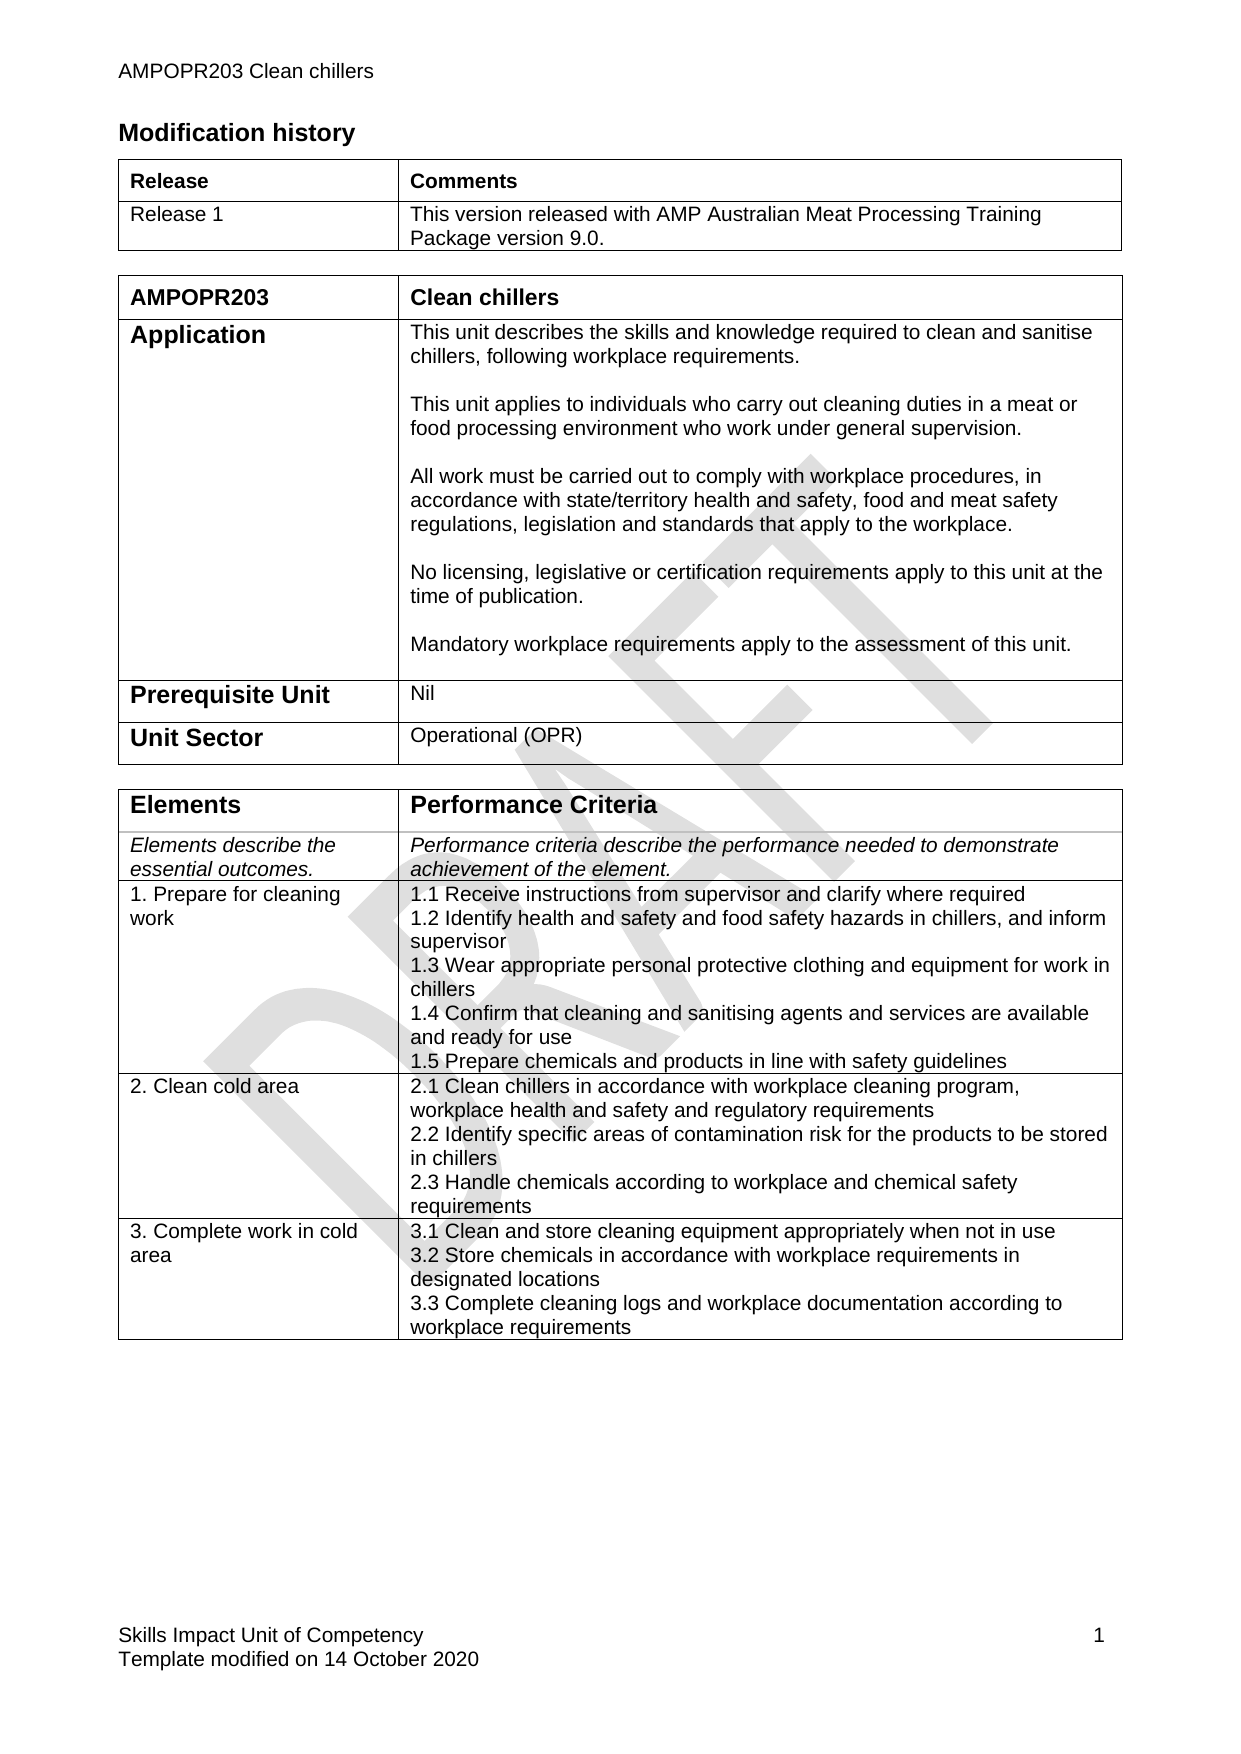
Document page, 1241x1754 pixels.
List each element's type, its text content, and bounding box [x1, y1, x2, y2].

table_cell Release 1 [119, 202, 398, 250]
subtitle Modification history [118, 118, 1122, 147]
table_cell Elements describe the essential outcomes. [119, 833, 398, 880]
table_cell 1. Prepare for cleaning work [119, 881, 398, 1073]
table_header Clean chillers [399, 276, 1122, 319]
table_cell Prerequisite Unit [119, 681, 398, 722]
table_header Comments [399, 160, 1121, 201]
table_cell Performance criteria describe the performance needed to demonstrate achievement of the element. [399, 833, 1122, 880]
table_cell 1.1 Receive instructions from supervisor and clarify where required 1.2 Identify health and safety and food safety hazards in chillers, and inform supervisor 1.3 Wear appropriate personal protective clothing and equipment for work in chillers 1.4 Confirm that cleaning and sanitising agents and services are available and ready for use 1.5 Prepare chemicals and products in line with safety guidelines [399, 881, 1122, 1073]
table_header AMPOPR203 [119, 276, 398, 319]
table_cell This version released with AMP Australian Meat Processing Training Package version 9.0. [399, 202, 1121, 250]
table_header Performance Criteria [399, 790, 1122, 831]
table_header Elements [119, 790, 398, 831]
table_cell 2. Clean cold area [119, 1074, 398, 1218]
table_cell Nil [399, 681, 1122, 722]
table_cell 3.1 Clean and store cleaning equipment appropriately when not in use 3.2 Store chemicals in accordance with workplace requirements in designated locations 3.3 Complete cleaning logs and workplace documentation according to workplace requirements [399, 1219, 1122, 1339]
table_cell This unit describes the skills and knowledge required to clean and sanitise chillers, following workplace requirements. This unit applies to individuals who carry out cleaning duties in a meat or food processing environment who work under general supervision. All work must be carried out to comply with workplace procedures, in accordance with state/territory health and safety, food and meat safety regulations, legislation and standards that apply to the workplace. No licensing, legislative or certification requirements apply to this unit at the time of publication. Mandatory workplace requirements apply to the assessment of this unit. [399, 320, 1122, 679]
table_cell Operational (OPR) [399, 723, 1122, 764]
table_header Release [119, 160, 398, 201]
table_cell 3. Complete work in cold area [119, 1219, 398, 1339]
table_cell Application [119, 320, 398, 679]
table_cell 2.1 Clean chillers in accordance with workplace cleaning program, workplace health and safety and regulatory requirements 2.2 Identify specific areas of contamination risk for the products to be stored in chillers 2.3 Handle chemicals according to workplace and chemical safety requirements [399, 1074, 1122, 1218]
table_cell Unit Sector [119, 723, 398, 764]
